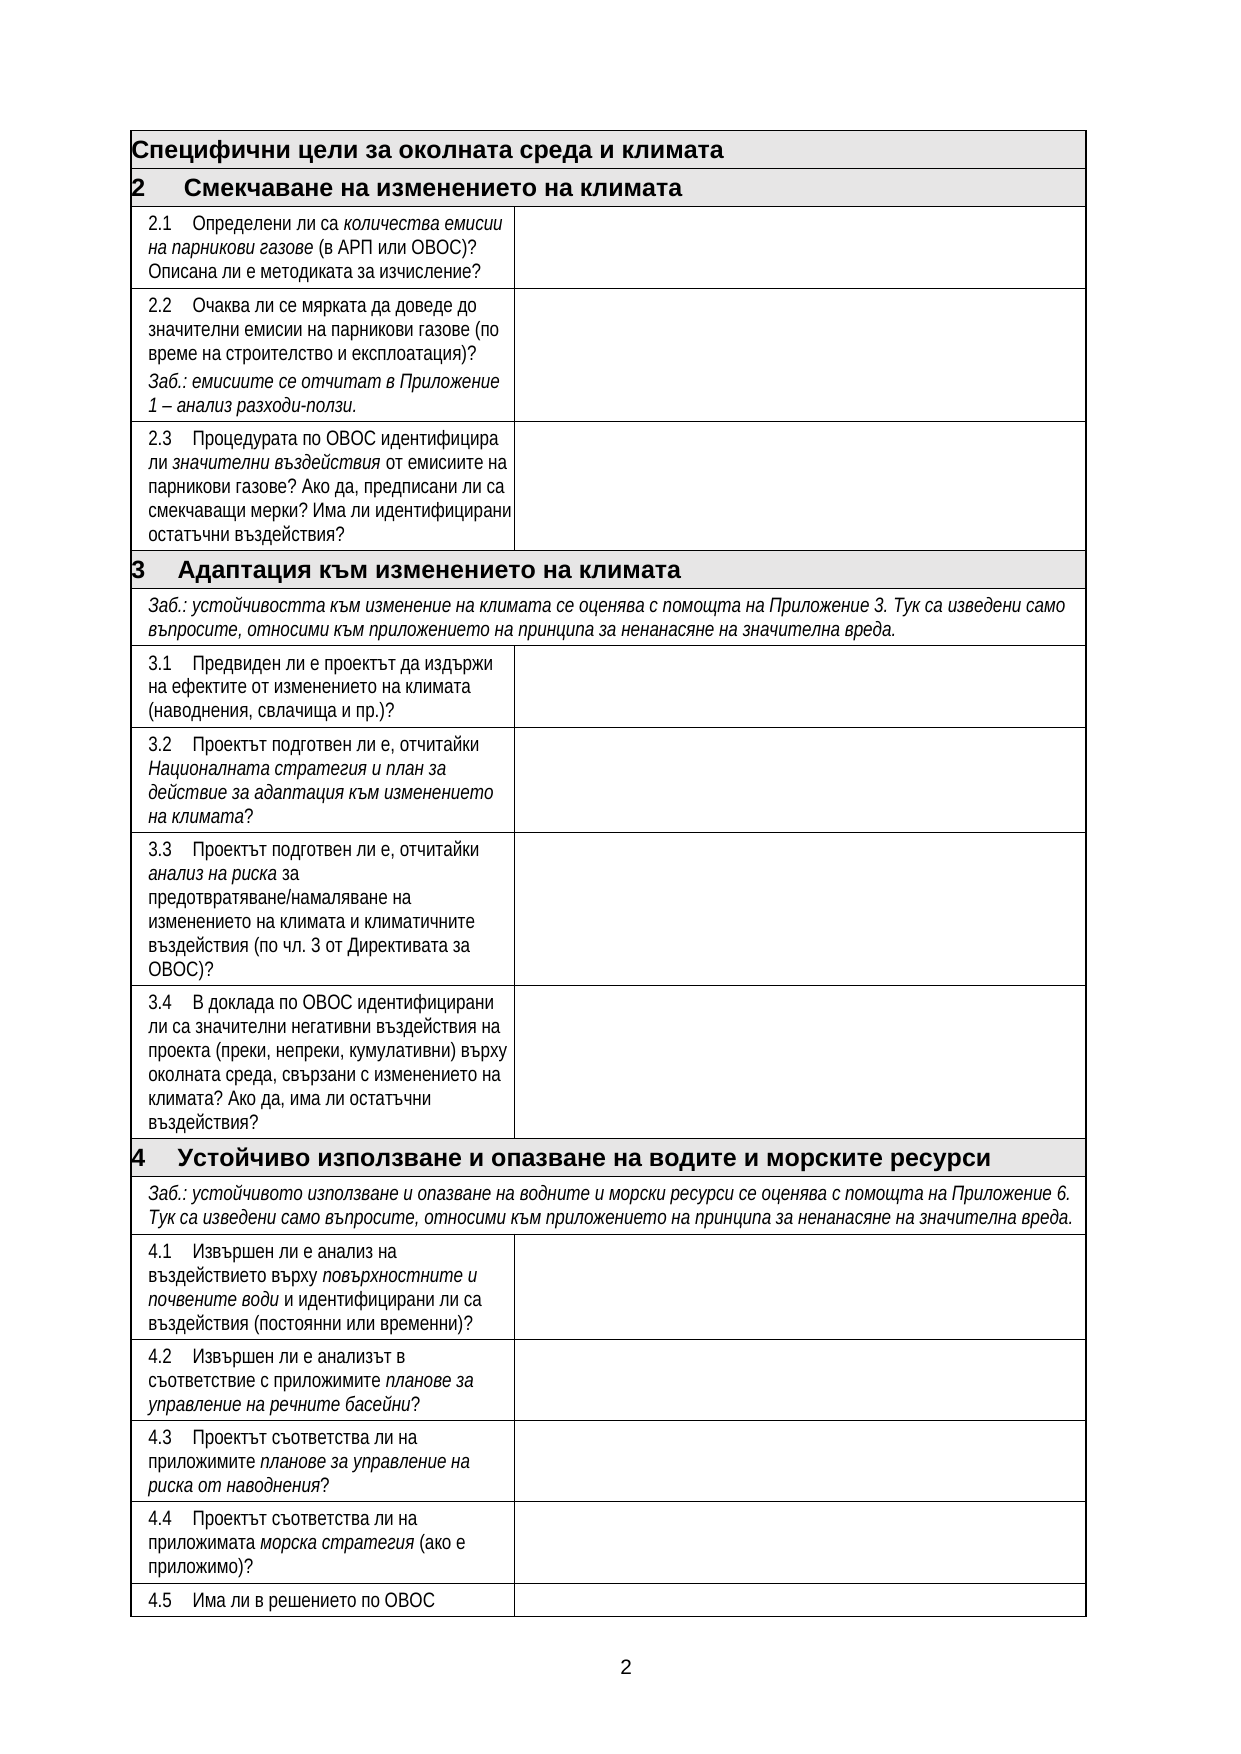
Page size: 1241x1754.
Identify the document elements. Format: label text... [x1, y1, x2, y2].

table_cell [515, 1502, 1085, 1582]
table_cell 2.2 Очаква ли се мярката да доведе до значителни емисии на парникови газове (по време на строителство и експлоатация)? Заб.: емисиите се отчитат в Приложение 1 – анализ разходи-ползи. [132, 289, 514, 421]
table_cell 4.1 Извършен ли е анализ на въздействието върху повърхностните и почвените води и идентифицирани ли са въздействия (постоянни или временни)? [132, 1235, 514, 1339]
table_cell 2.3 Процедурата по ОВОС идентифицира ли значителни въздействия от емисиите на парникови газове? Ако да, предписани ли са смекчаващи мерки? Има ли идентифицирани остатъчни въздействия? [132, 422, 514, 550]
table_cell [515, 1584, 1085, 1616]
table_cell [515, 1421, 1085, 1501]
table_cell 4.2 Извършен ли е анализът в съответствие с приложимите планове за управление на речните басейни? [132, 1340, 514, 1420]
table_cell Заб.: устойчивото използване и опазване на водните и морски ресурси се оценява с помощта на Приложение 6. Тук са изведени само въпросите, относими към приложението на принципа за ненанасяне на значителна вреда. [132, 1177, 1085, 1233]
table_cell 3.3 Проектът подготвен ли е, отчитайки анализ на риска за предотвратяване/намаляване на изменението на климата и климатичните въздействия (по чл. 3 от Директивата за ОВОС)? [132, 833, 514, 985]
table_cell Заб.: устойчивостта към изменение на климата се оценява с помощта на Приложение 3. Тук са изведени само въпросите, относими към приложението на принципа за ненанасяне на значителна вреда. [132, 589, 1085, 645]
table_cell 3 Адаптация към изменението на климата [132, 551, 1085, 588]
table_cell [515, 289, 1085, 421]
table_cell [515, 986, 1085, 1138]
table_cell 3.4 В доклада по ОВОС идентифицирани ли са значителни негативни въздействия на проекта (преки, непреки, кумулативни) върху околната среда, свързани с изменението на климата? Ако да, има ли остатъчни въздействия? [132, 986, 514, 1138]
table_cell [515, 833, 1085, 985]
table_cell 3.2 Проектът подготвен ли е, отчитайки Националната стратегия и план за действие за адаптация към изменението на климата? [132, 728, 514, 832]
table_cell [132, 1584, 514, 1616]
table_cell Специфични цели за околната среда и климата [132, 131, 1085, 168]
table_cell [515, 728, 1085, 832]
table_cell 2.1 Определени ли са количества емисии на парникови газове (в АРП или ОВОС)? Описана ли е методиката за изчисление? [132, 207, 514, 287]
table_cell [515, 646, 1085, 727]
table_cell 4.3 Проектът съответства ли на приложимите планове за управление на риска от наводнения? [132, 1421, 514, 1501]
table_cell 4.4 Проектът съответства ли на приложимата морска стратегия (ако е приложимо)? [132, 1502, 514, 1582]
table_cell 3.1 Предвиден ли е проектът да издържи на ефектите от изменението на климата (наводнения, свлачища и пр.)? [132, 646, 514, 727]
table_cell [515, 422, 1085, 550]
table_cell 2 Смекчаване на изменението на климата [132, 169, 1085, 206]
table_cell [515, 207, 1085, 287]
table_cell [515, 1340, 1085, 1420]
table_cell [515, 1235, 1085, 1339]
